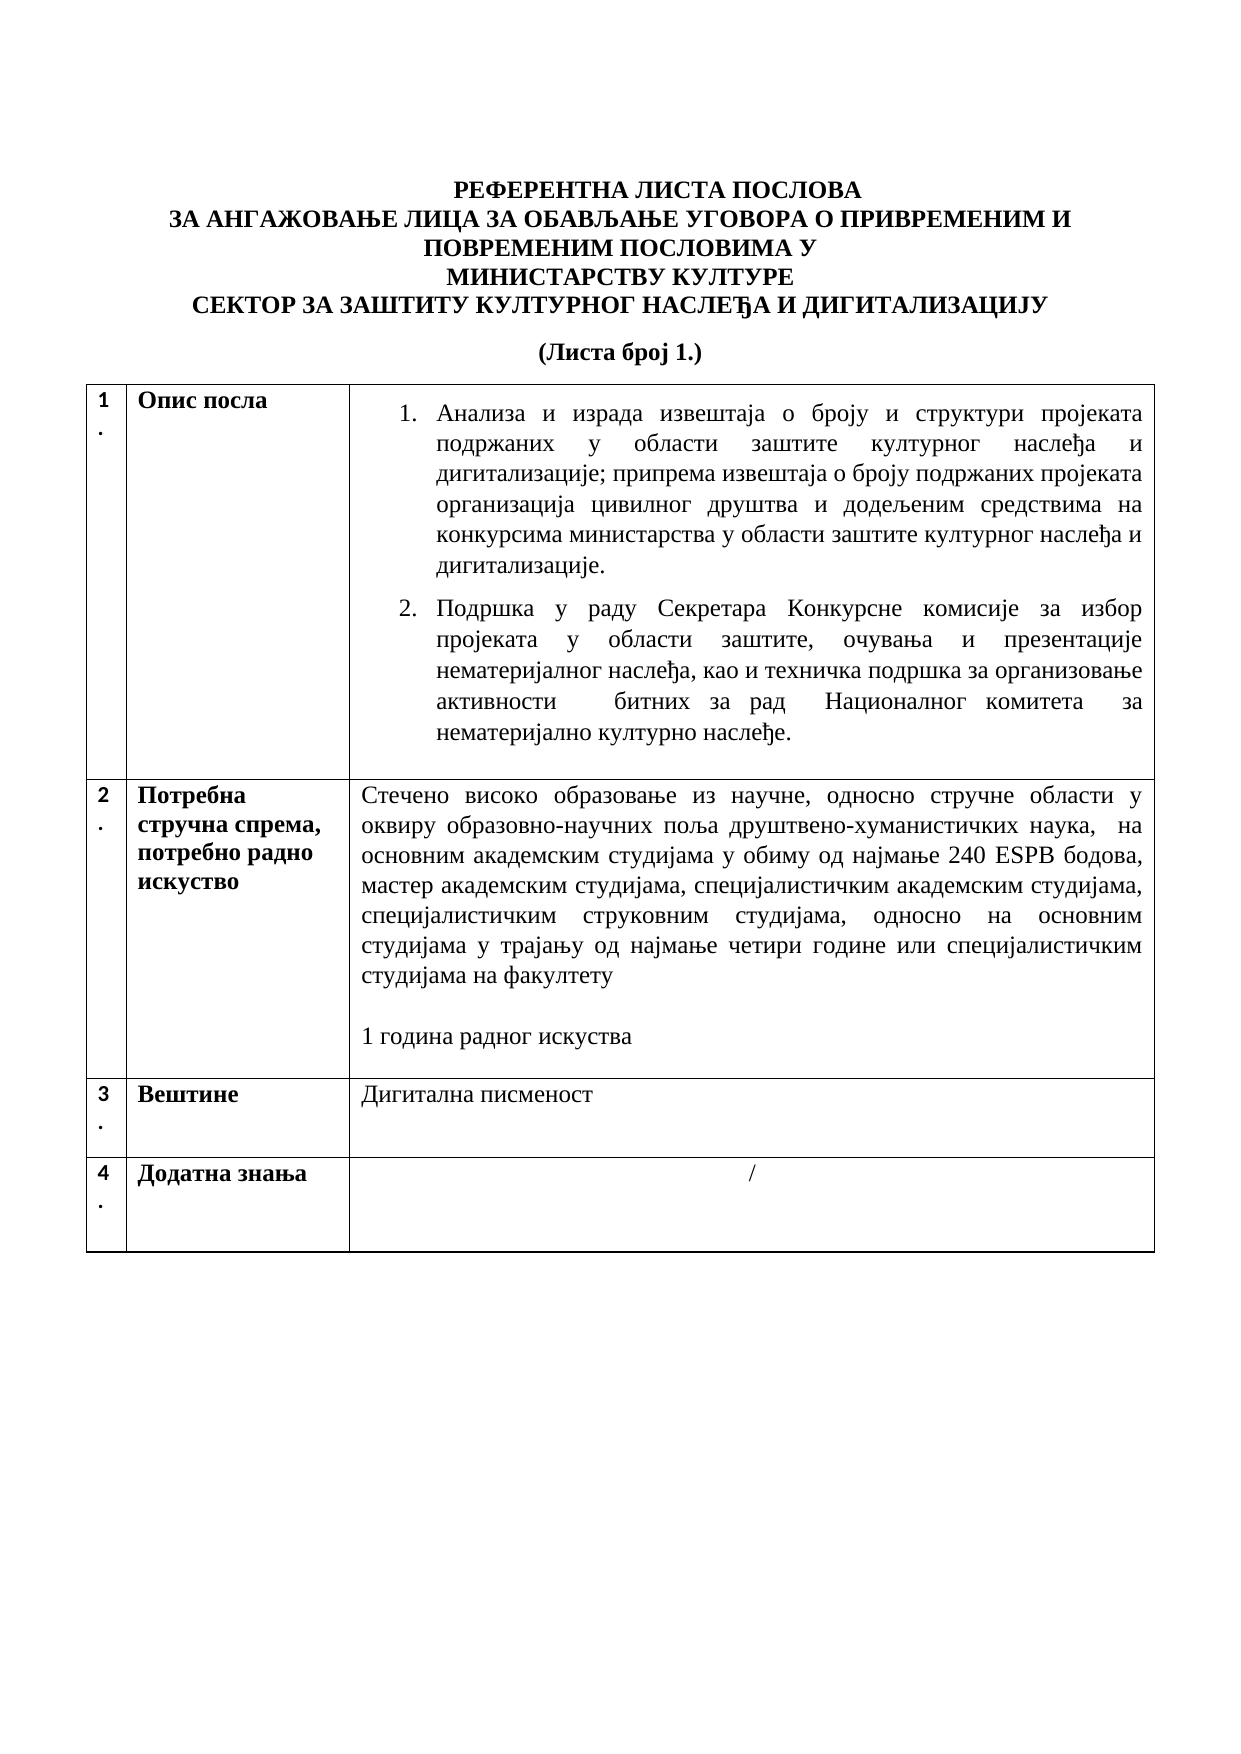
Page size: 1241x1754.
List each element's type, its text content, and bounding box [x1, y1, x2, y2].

text ЗА АНГАЖОВАЊЕ ЛИЦА ЗА ОБАВЉАЊЕ УГОВОРА О ПРИВРЕМЕНИМ И ПОВРЕМЕНИМ ПОСЛОВИМА У [148, 204, 1093, 262]
table_header Опис посла [127, 385, 349, 779]
table_header 1. [87, 385, 126, 779]
text (Листа број 1.) [148, 337, 1093, 366]
text МИНИСТАРСТВУ КУЛТУРЕ [148, 262, 1093, 291]
table_cell Вештине [127, 1079, 349, 1157]
table_cell / [350, 1158, 1154, 1251]
table_cell Додатна знања [127, 1158, 349, 1251]
table_cell 3. [87, 1079, 126, 1157]
text СЕКТОР ЗА ЗАШТИТУ КУЛТУРНОГ НАСЛЕЂА И ДИГИТАЛИЗАЦИЈУ [148, 291, 1093, 319]
text РЕФЕРЕНТНА ЛИСТА ПОСЛОВА [148, 176, 1093, 204]
table_header Анализа и израда извештаја о броју и структури пројеката подржаних у области заштите културног наслеђа и дигитализације; припрема извештаја о броју подржаних пројеката организација цивилног друштва и додељеним средствима на конкурсима министарства у области заштите културног наслеђа и дигитализације. Подршка у раду Секретара Конкурсне комисије за избор пројеката у области заштите, очувања и презентације нематеријалног наслеђа, као и техничка подршка за организовање активности битних за рад Националног комитета за нематеријално културно наслеђе. [350, 385, 1154, 779]
table_cell 4. [87, 1158, 126, 1251]
table_cell Потребна стручна спрема, потребно радно искуство [127, 780, 349, 1078]
table_cell Стечено високо образовање из научне, односно стручне области у оквиру образовно-научних поља друштвено-хуманистичких наука, на основним академским студијама у обиму од најмање 240 ESPB бодова, мастер академским студијама, специјалистичким академским студијама, специјалистичким струковним студијама, односно на основним студијама у трајању од најмање четири године или специјалистичким студијама на факултету 1 година радног искуства [350, 780, 1154, 1078]
table_cell Дигитална писменост [350, 1079, 1154, 1157]
table_cell 2. [87, 780, 126, 1078]
